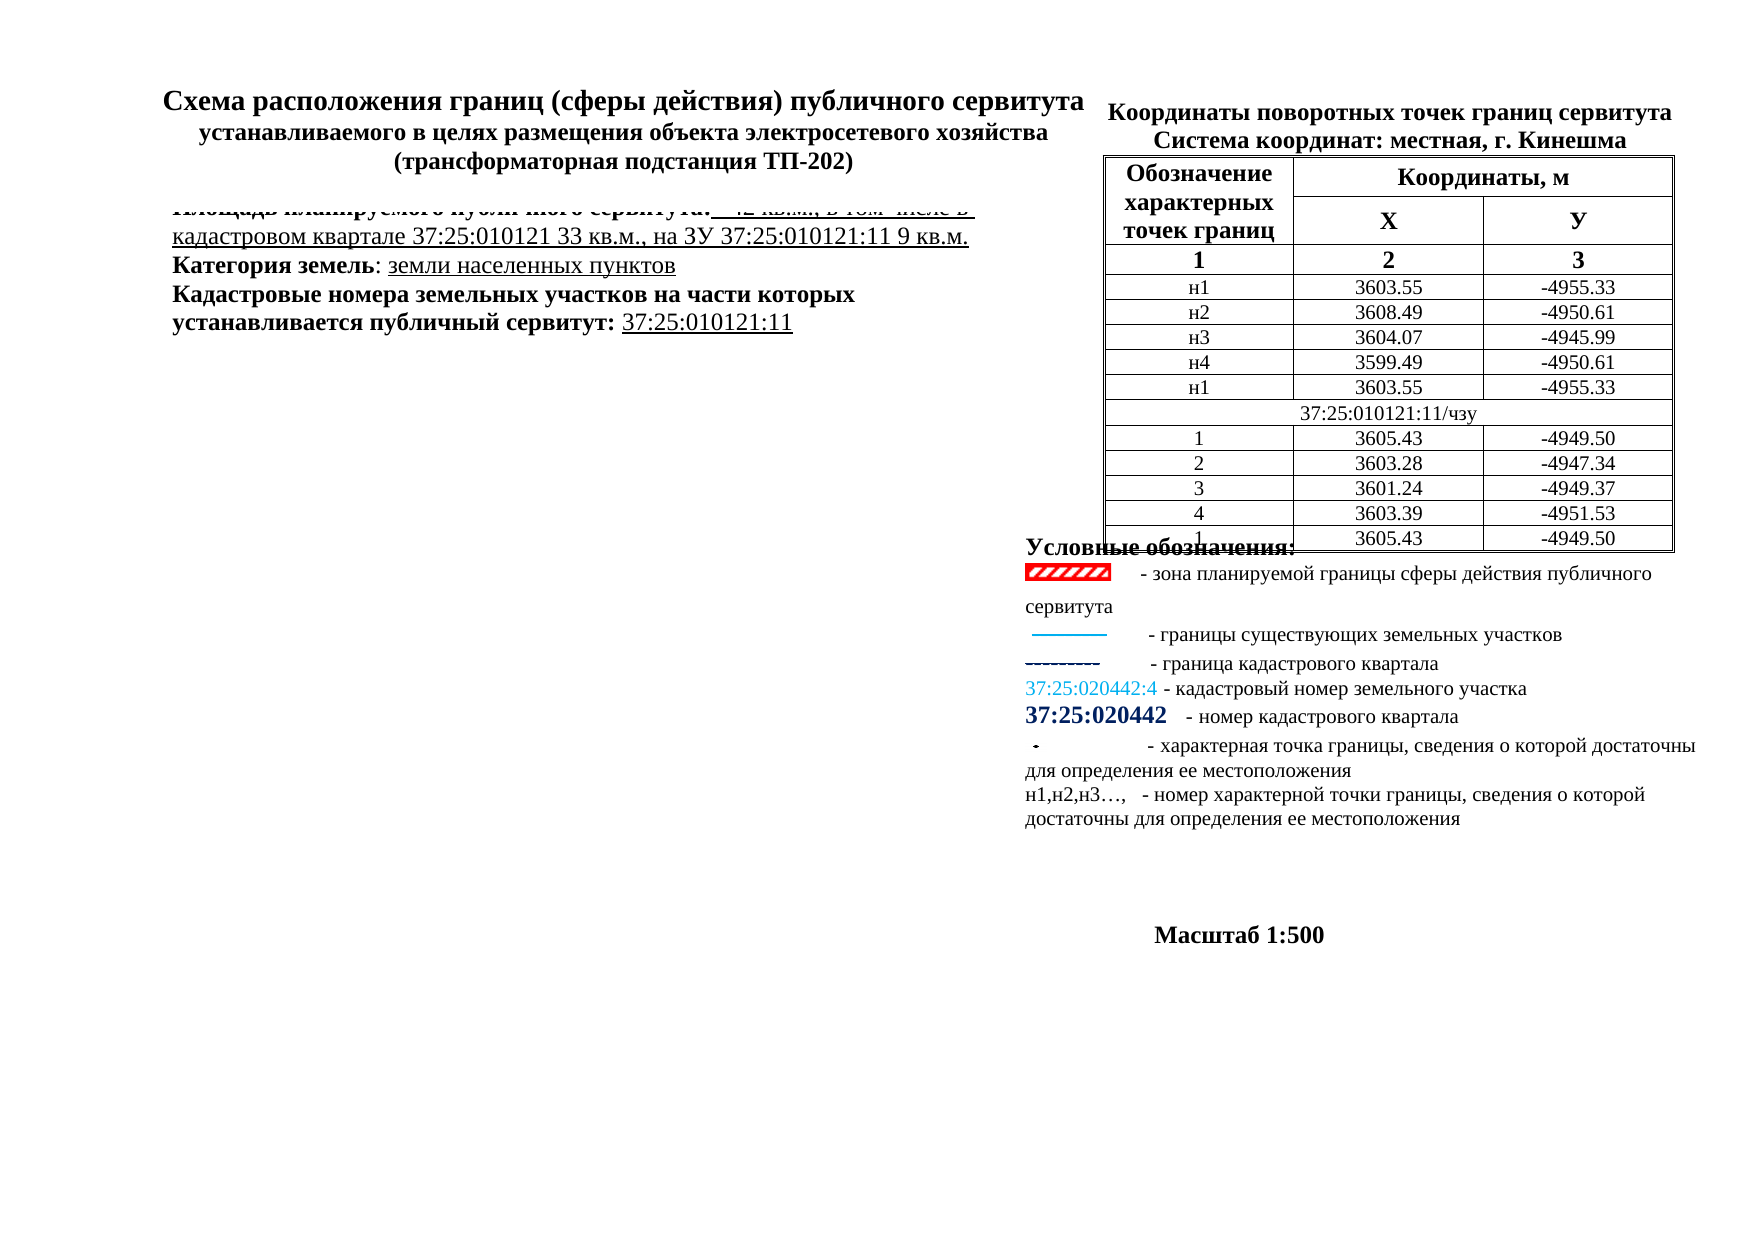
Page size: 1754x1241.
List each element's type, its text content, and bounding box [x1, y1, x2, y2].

table_cell 3605.43 [1294, 426, 1483, 449]
picture [1110, 683, 1116, 690]
table_cell 3605.43 [1294, 526, 1483, 550]
table_cell 2 [1294, 245, 1483, 274]
picture [1147, 683, 1153, 690]
table_cell н1 [1106, 375, 1293, 399]
table_cell 1 [1106, 426, 1293, 449]
table_cell 37:25:010121:11/чзу [1106, 400, 1672, 424]
table_cell 3603.55 [1294, 375, 1483, 399]
table_cell -4949.50 [1484, 526, 1672, 550]
table_cell 3603.39 [1294, 501, 1483, 525]
table_header Обозначение характерных точек границ [1106, 158, 1293, 244]
picture [1025, 741, 1047, 752]
table_cell -4955.33 [1484, 375, 1672, 399]
table_cell н3 [1106, 325, 1293, 349]
table_cell 3601.24 [1294, 476, 1483, 500]
table_cell н2 [1106, 300, 1293, 324]
table_cell 3599.49 [1294, 350, 1483, 374]
table_cell 1 [1106, 526, 1293, 550]
table_cell 3 [1106, 476, 1293, 500]
table_cell -4955.33 [1484, 275, 1672, 299]
table_cell 3604.07 [1294, 325, 1483, 349]
table_cell Х [1294, 197, 1483, 244]
table_cell 4 [1106, 501, 1293, 525]
table_cell 2 [1106, 451, 1293, 475]
table_cell 1 [1106, 245, 1293, 274]
table_cell 3608.49 [1294, 300, 1483, 324]
table_cell -4947.34 [1484, 451, 1672, 475]
table_header Координаты, м [1294, 158, 1672, 196]
table_cell -4949.50 [1484, 426, 1672, 449]
table_cell 3603.28 [1294, 451, 1483, 475]
table_cell -4949.37 [1484, 476, 1672, 500]
table_cell -4950.61 [1484, 300, 1672, 324]
table_cell -4951.53 [1484, 501, 1672, 525]
table_cell 3 [1484, 245, 1672, 274]
table_cell -4945.99 [1484, 325, 1672, 349]
table_cell -4950.61 [1484, 350, 1672, 374]
table_cell 3603.55 [1294, 275, 1483, 299]
table_cell У [1484, 197, 1672, 244]
table_cell н4 [1106, 350, 1293, 374]
table_cell н1 [1106, 275, 1293, 299]
